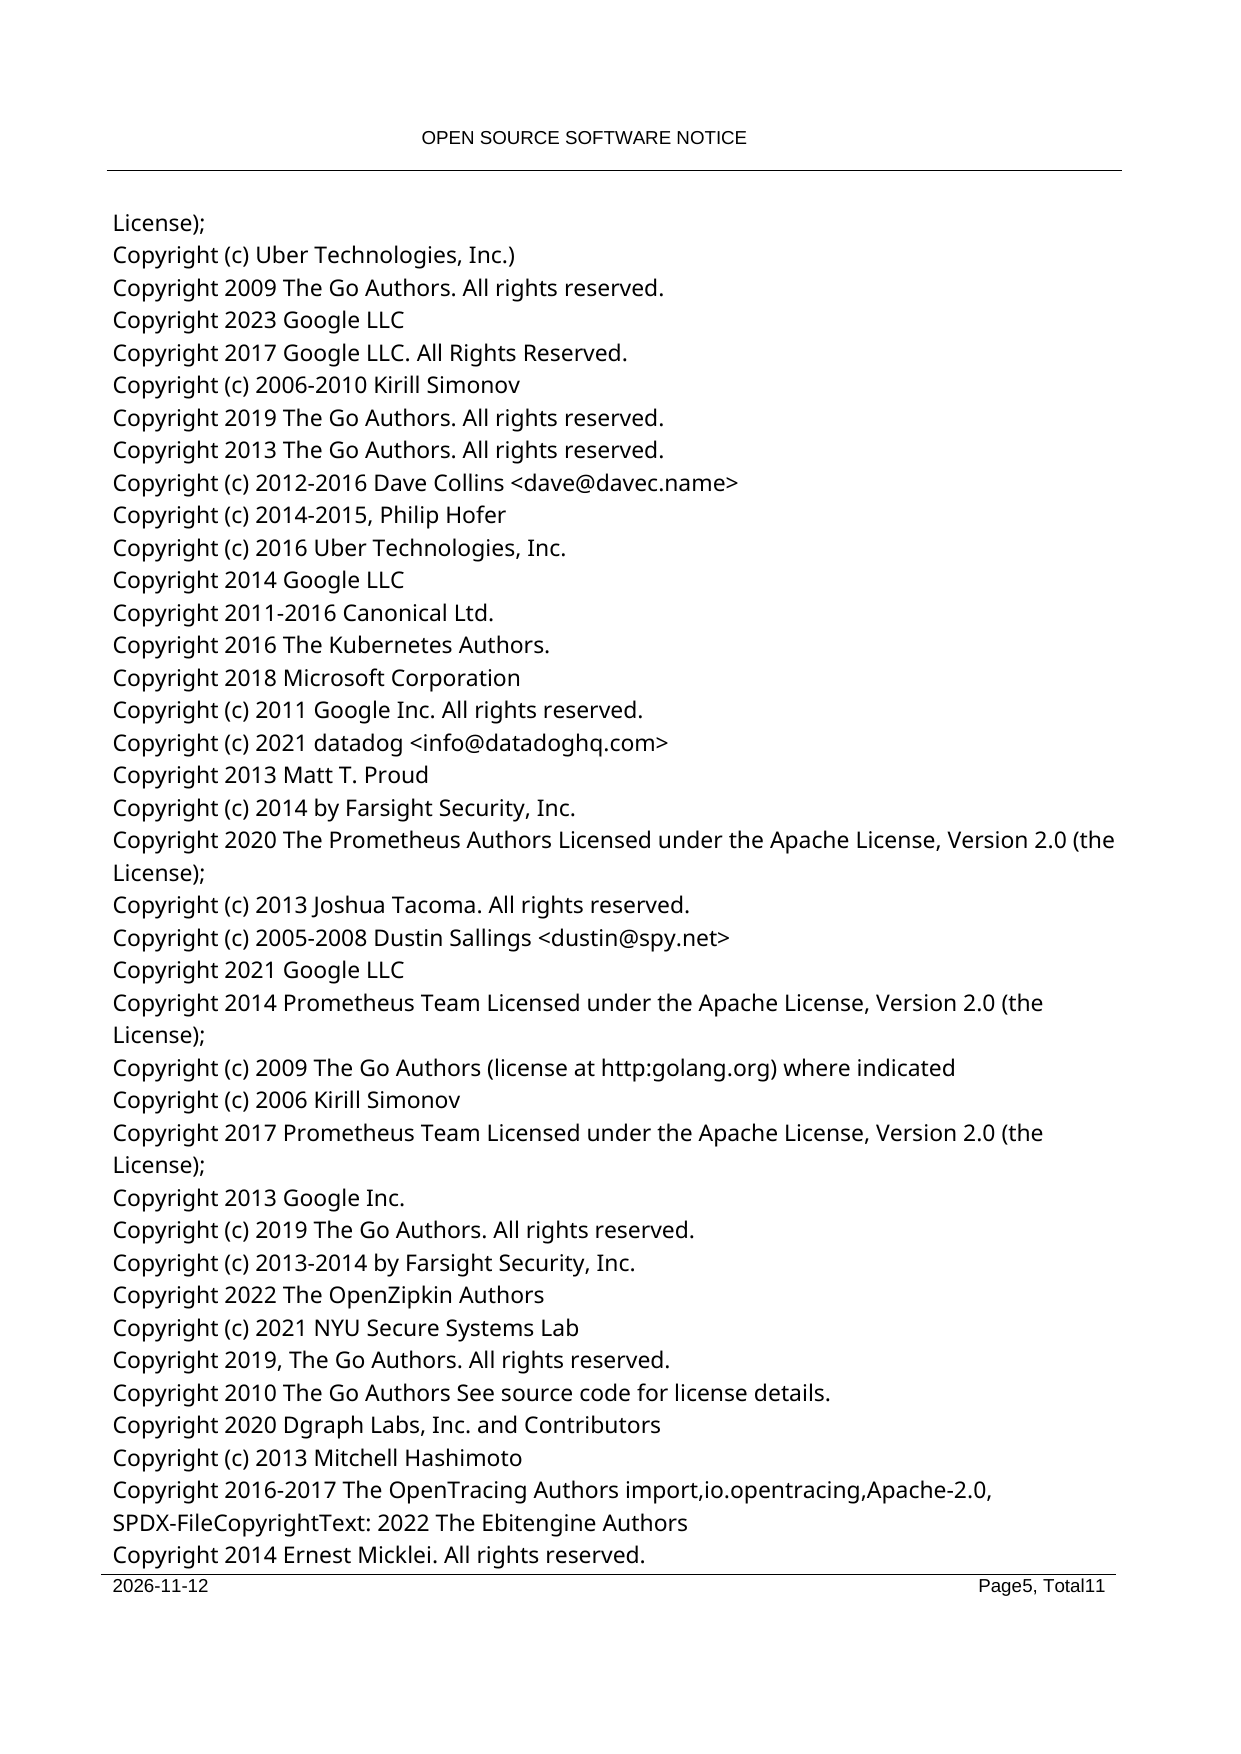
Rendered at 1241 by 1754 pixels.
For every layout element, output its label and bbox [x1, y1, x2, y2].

text [112, 206, 1128, 1571]
